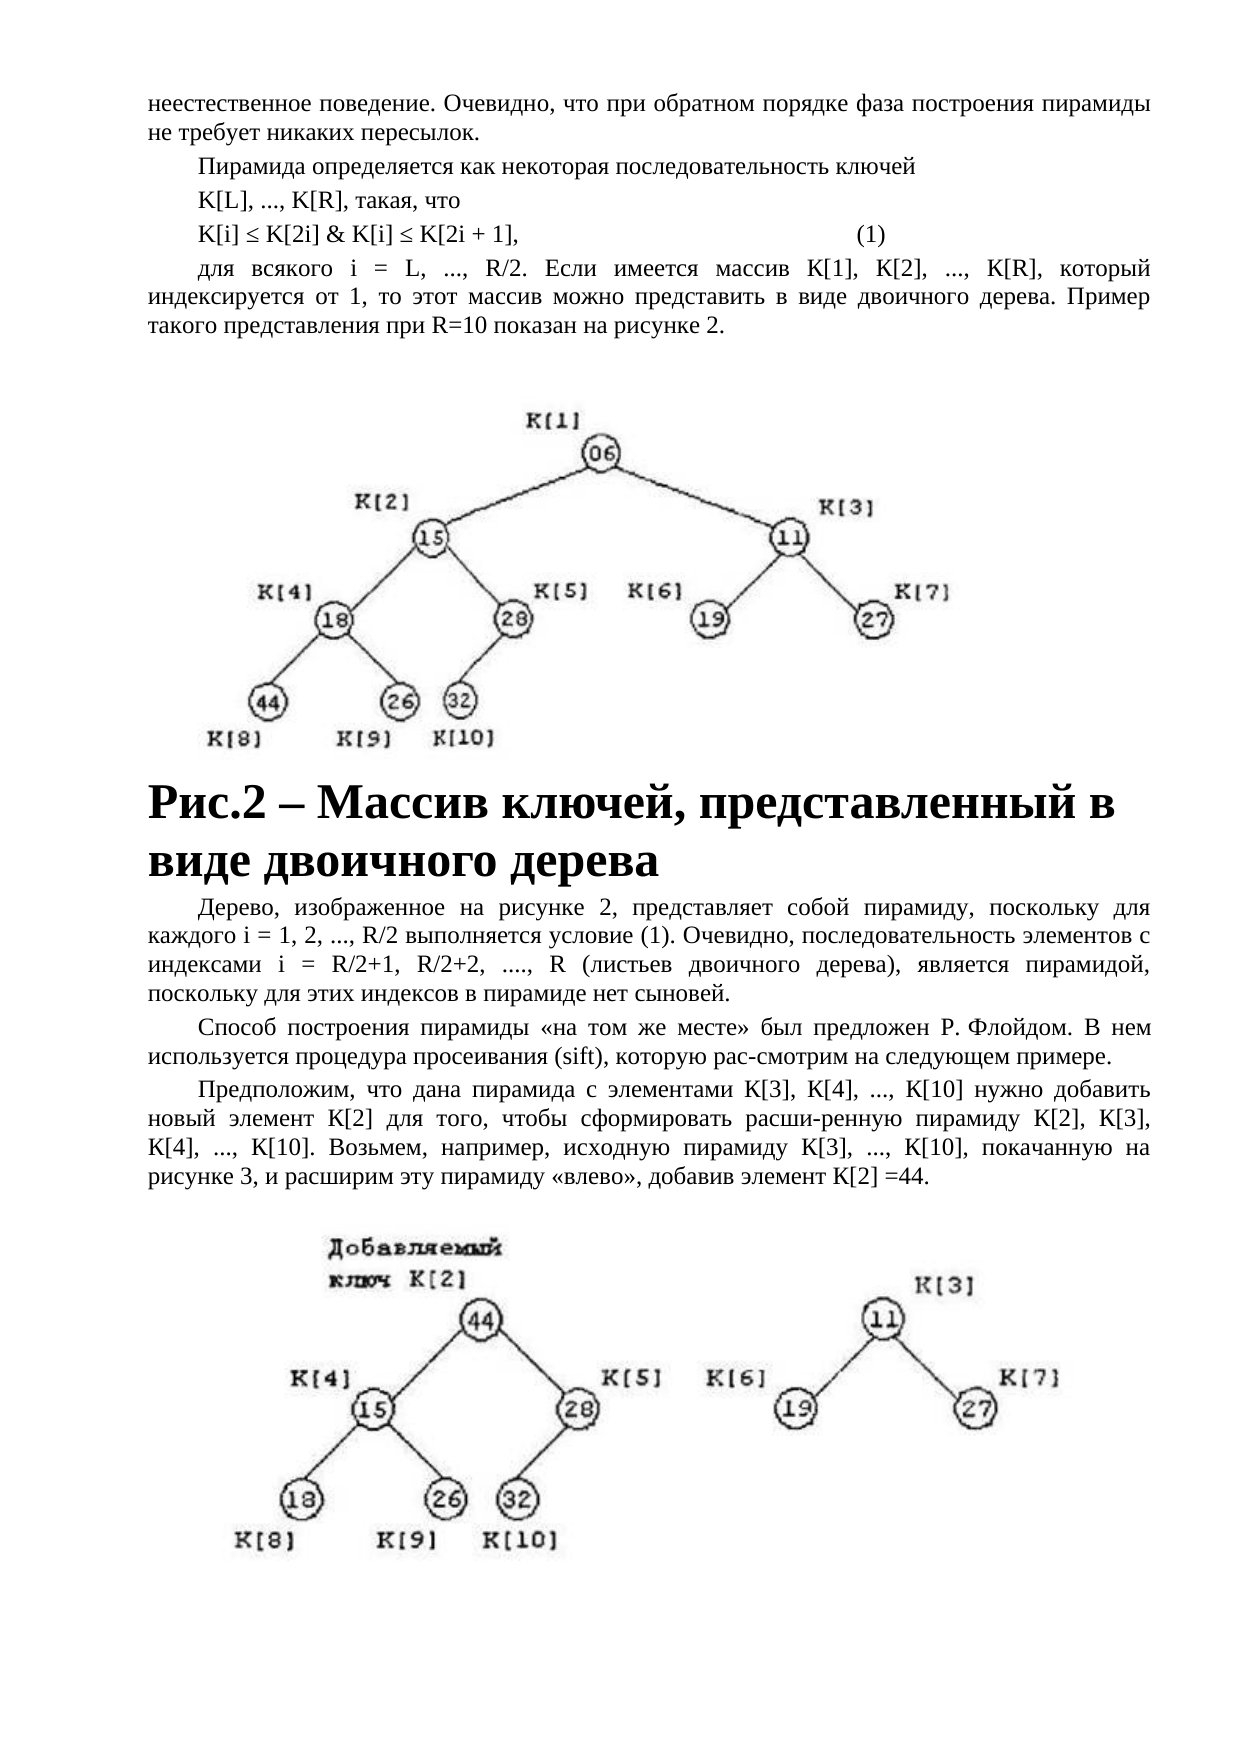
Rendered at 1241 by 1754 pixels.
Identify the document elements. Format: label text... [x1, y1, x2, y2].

picture [197, 372, 967, 767]
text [148, 88, 1152, 146]
text Способ построения пирамиды «на том же месте» был предложен Р. Флойдом. В нем используется процедура просеивания (sift), которую рас-смотрим на следующем примере. [148, 1012, 1152, 1069]
text Предположим, что дана пирамида с элементами К[3], К[4], ..., К[10] нужно добавить новый элемент К[2] для того, чтобы сформировать расши-ренную пирамиду К[2], К[3], К[4], ..., К[10]. Возьмем, например, исходную пирамиду К[3], ..., К[10], покачанную на рисунке 3, и расширим эту пирамиду «влево», добавив элемент К[2] =44. [148, 1074, 1152, 1189]
subtitle Рис.2 – Массив ключей, представленный в виде двоичного дерева [148, 772, 1152, 887]
text K[i] ≤ K[2i] & K[i] ≤ K[2i + 1], (1) [148, 219, 1152, 248]
text K[L], ..., K[R], такая, что [148, 185, 1152, 214]
picture [197, 1223, 1129, 1580]
text Дерево, изображенное на рисунке 2, представляет собой пирамиду, поскольку для каждого i = 1, 2, ..., R/2 выполняется условие (1). Очевидно, последовательность элементов с индексами i = R/2+1, R/2+2, ...., R (листьев двоичного дерева), является пирамидой, поскольку для этих индексов в пирамиде нет сыновей. [148, 892, 1152, 1007]
text для всякого i = L, ..., R/2. Если имеется массив К[1], К[2], ..., К[R], который индексируется от 1, то этот массив можно представить в виде двоичного дерева. Пример такого представления при R=10 показан на рисунке 2. [148, 253, 1152, 339]
text Пирамида определяется как некоторая последовательность ключей [148, 151, 1152, 180]
